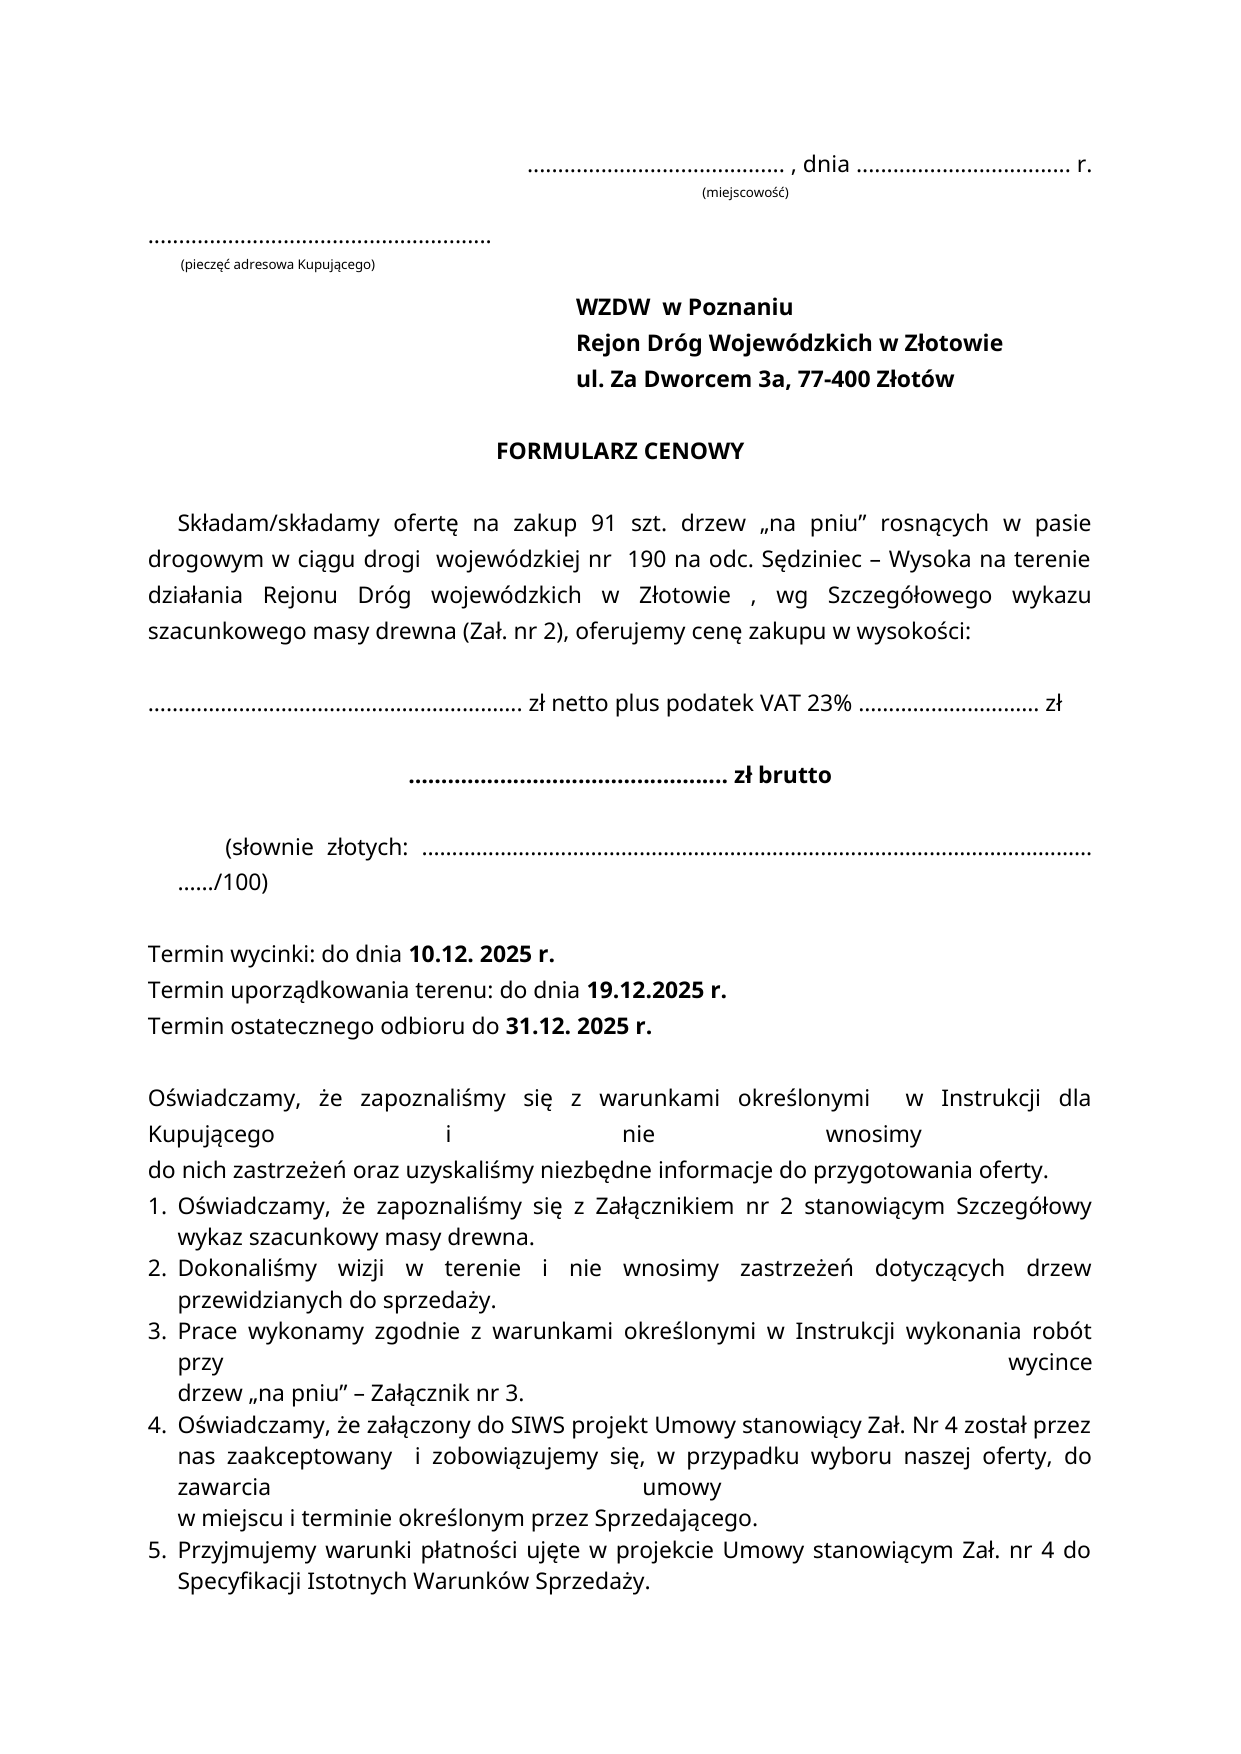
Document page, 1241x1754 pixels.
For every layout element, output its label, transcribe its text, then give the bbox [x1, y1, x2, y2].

text ........................................................ [148, 219, 1093, 251]
list Oświadczamy, że załączony do SIWS projekt Umowy stanowiący Zał. Nr 4 został przez nas zaakceptowany i zobowiązujemy się, w przypadku wyboru naszej oferty, do zawarcia umowy w miejscu i terminie określonym przez Sprzedającego. [148, 1408, 1093, 1533]
text ……………………………………….……………. zł netto plus podatek VAT 23% ………………………… zł [148, 687, 1093, 718]
text …………..................................... zł brutto [148, 758, 1093, 790]
text (miejscowość) [620, 183, 1093, 215]
list Prace wykonamy zgodnie z warunkami określonymi w Instrukcji wykonania robót przy wycince drzew „na pniu” – Załącznik nr 3. [148, 1315, 1093, 1408]
list Dokonaliśmy wizji w terenie i nie wnosimy zastrzeżeń dotyczących drzew przewidzianych do sprzedaży. [148, 1252, 1093, 1315]
text FORMULARZ CENOWY [148, 435, 1093, 466]
text Termin wycinki: do dnia 10.12. 2025 r. [148, 938, 1093, 969]
text Oświadczamy, że zapoznaliśmy się z warunkami określonymi w Instrukcji dla Kupującego i nie wnosimy do nich zastrzeżeń oraz uzyskaliśmy niezbędne informacje do przygotowania oferty. [148, 1082, 1093, 1185]
text Rejon Dróg Wojewódzkich w Złotowie [576, 327, 1093, 358]
text Termin ostatecznego odbioru do 31.12. 2025 r. [148, 1010, 1093, 1041]
text ul. Za Dworcem 3a, 77-400 Złotów [576, 363, 1093, 394]
text WZDW w Poznaniu [576, 291, 1093, 323]
list Oświadczamy, że zapoznaliśmy się z Załącznikiem nr 2 stanowiącym Szczegółowy wykaz szacunkowy masy drewna. [148, 1190, 1093, 1252]
text Termin uporządkowania terenu: do dnia 19.12.2025 r. [148, 974, 1093, 1005]
list Przyjmujemy warunki płatności ujęte w projekcie Umowy stanowiącym Zał. nr 4 do Specyfikacji Istotnych Warunków Sprzedaży. [148, 1533, 1093, 1596]
text .......................................... , dnia ................................... r. [148, 148, 1093, 179]
text (pieczęć adresowa Kupującego) [177, 255, 1093, 287]
text (słownie złotych: ………………………………………………………………………………………………… ……/100) [148, 830, 1093, 898]
text Składam/składamy ofertę na zakup 91 szt. drzew „na pniu” rosnących w pasie drogowym w ciągu drogi wojewódzkiej nr 190 na odc. Sędziniec – Wysoka na terenie działania Rejonu Dróg wojewódzkich w Złotowie , wg Szczegółowego wykazu szacunkowego masy drewna (Zał. nr 2), oferujemy cenę zakupu w wysokości: [148, 507, 1093, 646]
